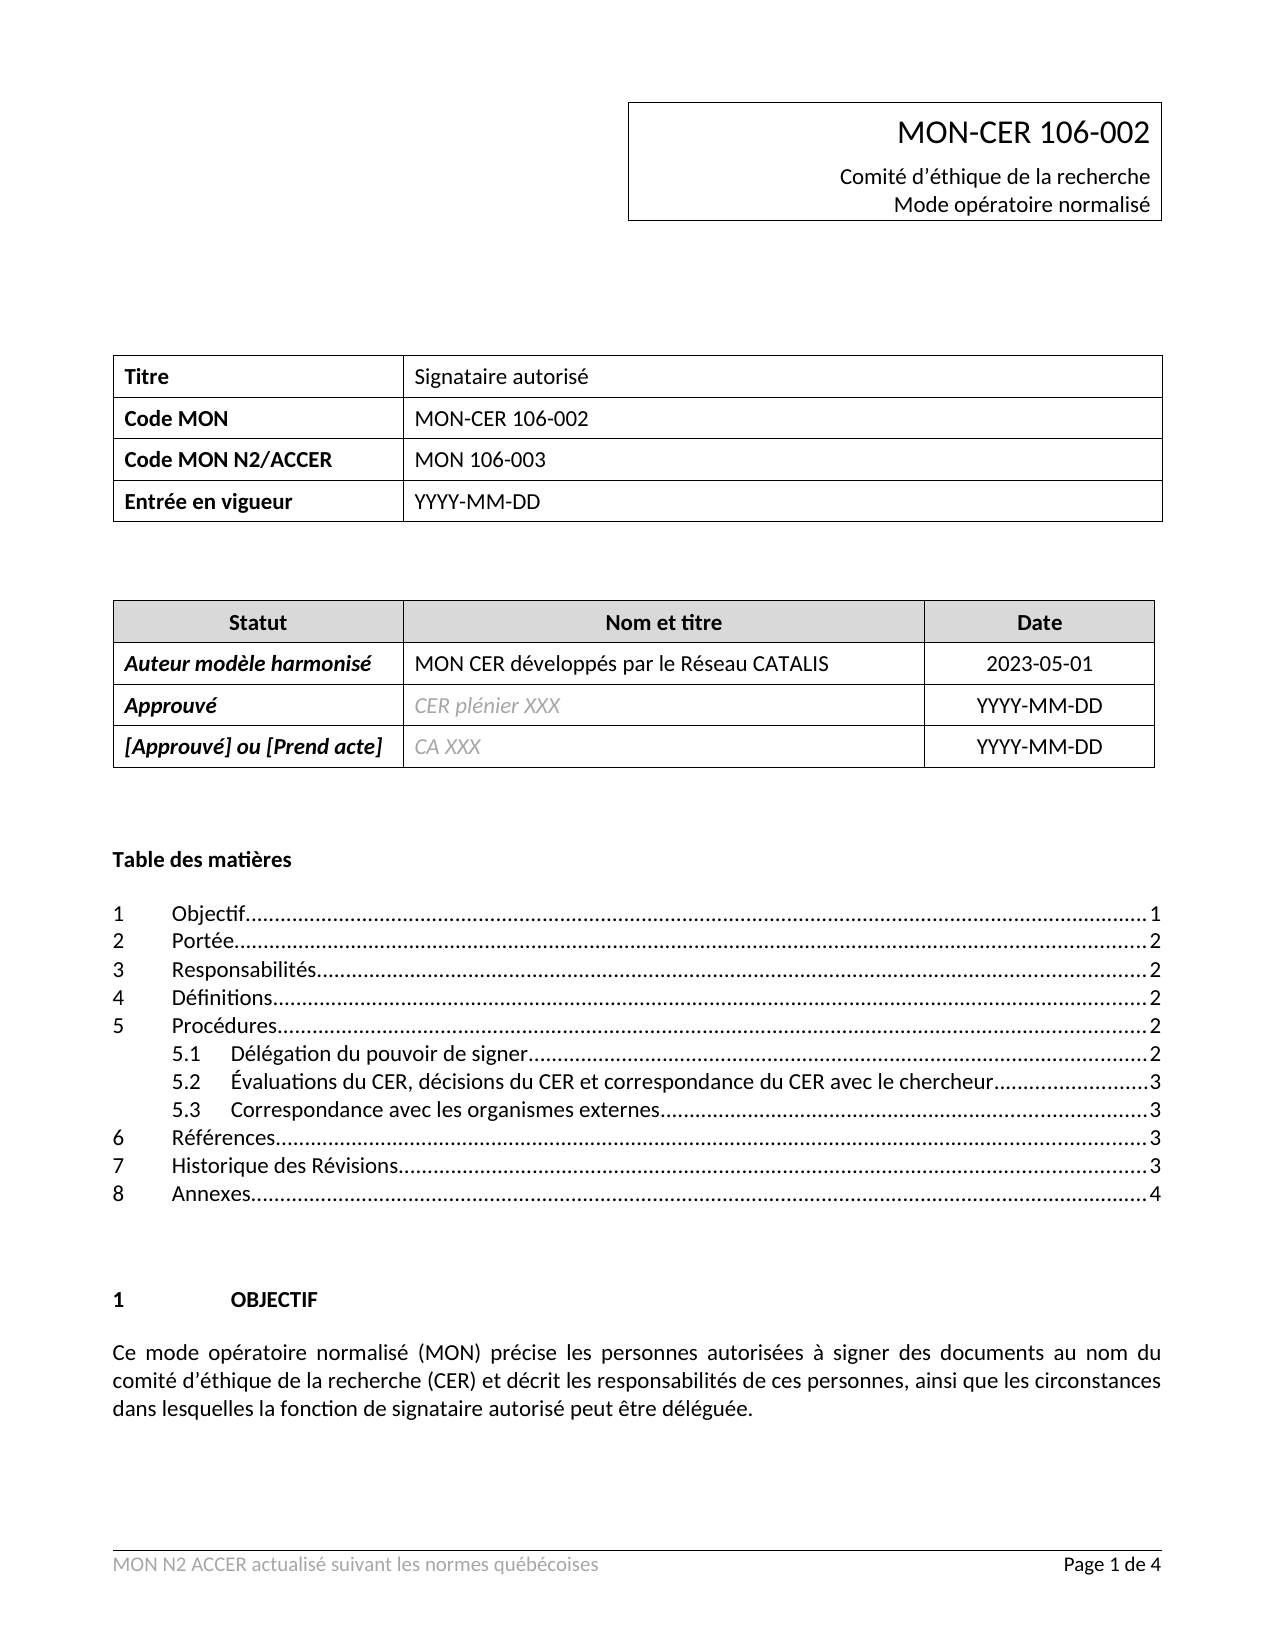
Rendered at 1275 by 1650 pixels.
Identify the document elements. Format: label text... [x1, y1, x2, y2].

table_cell YYYY-MM-DD [925, 685, 1154, 725]
text 7 Historique des Révisions 3 [112, 1151, 1162, 1179]
table_cell Code MON [114, 398, 403, 438]
table_cell CER plénier XXX [404, 685, 924, 725]
table_cell YYYY-MM-DD [925, 726, 1154, 767]
table_cell [Approuvé] ou [Prend acte] [114, 726, 403, 767]
table_header Statut [114, 601, 403, 642]
text 8 Annexes 4 [112, 1179, 1162, 1207]
table_cell MON CER développés par le Réseau CATALIS [404, 643, 924, 683]
table_cell Code MON N2/ACCER [114, 439, 403, 480]
text 5 Procédures 2 [112, 1011, 1162, 1039]
text 5.3 Correspondance avec les organismes externes 3 [172, 1095, 1162, 1123]
table_cell Auteur modèle harmonisé [114, 643, 403, 683]
text 2 Portée 2 [112, 927, 1162, 955]
table_header Nom et titre [404, 601, 924, 642]
text Ce mode opératoire normalisé (MON) précise les personnes autorisées à signer des documents au nom du comité d’éthique de la recherche (CER) et décrit les responsabilités de ces personnes, ainsi que les circonstances dans lesquelles la fonction de signataire autorisé peut être déléguée. [112, 1338, 1162, 1422]
table_cell YYYY-MM-DD [404, 481, 1162, 521]
table_cell 2023-05-01 [925, 643, 1154, 683]
text 6 Références 3 [112, 1123, 1162, 1151]
text 5.1 Délégation du pouvoir de signer 2 [172, 1039, 1162, 1067]
table_header Signataire autorisé [404, 356, 1162, 397]
text 1 Objectif 1 [112, 899, 1162, 927]
text 4 Définitions 2 [112, 983, 1162, 1011]
text Table des matières [112, 846, 1162, 874]
table_cell Approuvé [114, 685, 403, 725]
table_cell MON-CER 106-002 [404, 398, 1162, 438]
text 3 Responsabilités 2 [112, 955, 1162, 983]
table_cell Entrée en vigueur [114, 481, 403, 521]
table_cell CA XXX [404, 726, 924, 767]
table_cell MON 106-003 [404, 439, 1162, 480]
table_header Titre [114, 356, 403, 397]
text 5.2 Évaluations du CER, décisions du CER et correspondance du CER avec le chercheur 3 [172, 1067, 1162, 1095]
table_header Date [925, 601, 1154, 642]
subtitle Objectif [112, 1285, 1162, 1313]
